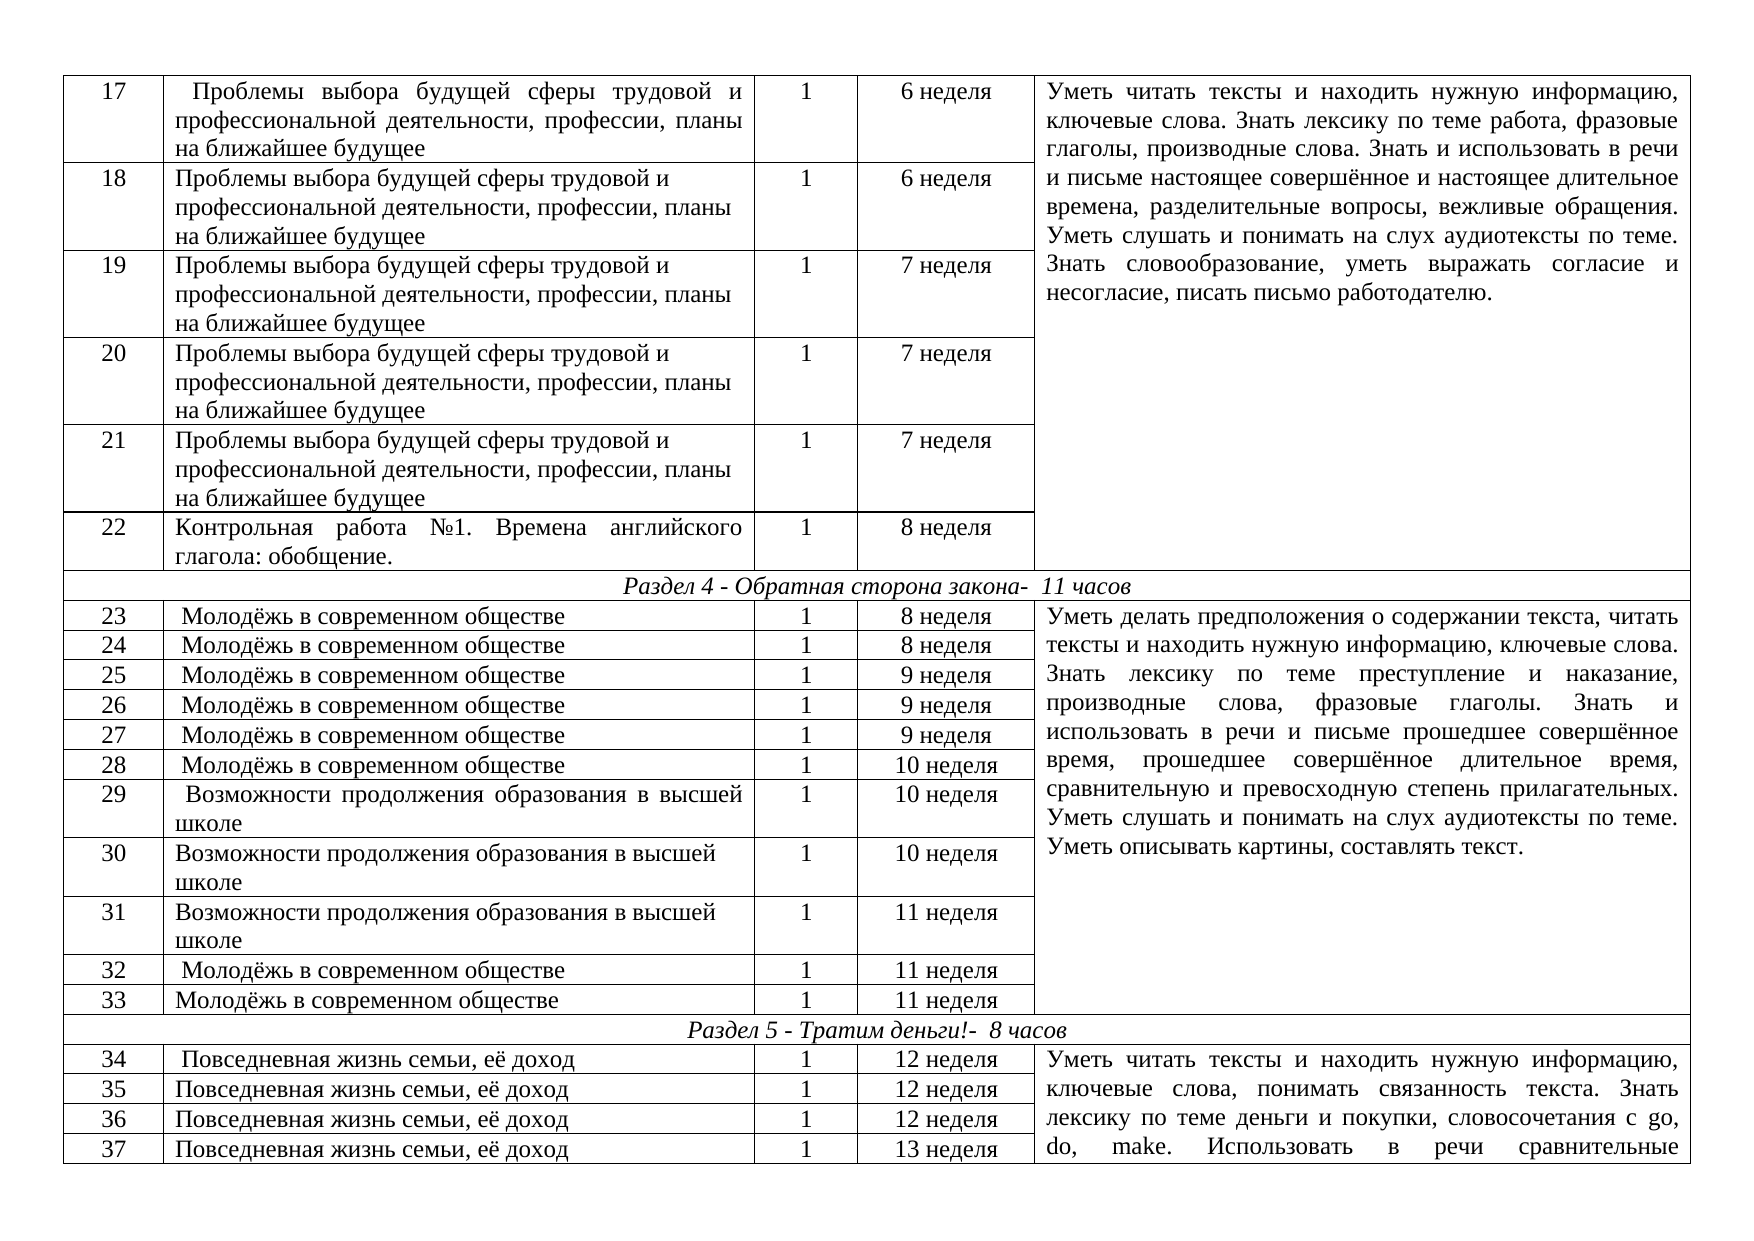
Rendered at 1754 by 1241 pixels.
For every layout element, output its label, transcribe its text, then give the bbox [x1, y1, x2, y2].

table_cell Уметь читать тексты и находить нужную информацию, ключевые слова. Знать лексику по теме работа, фразовые глаголы, производные слова. Знать и использовать в речи и письме настоящее совершённое и настоящее длительное времена, разделительные вопросы, вежливые обращения. Уметь слушать и понимать на слух аудиотексты по теме. Знать словообразование, уметь выражать согласие и несогласие, писать письмо работодателю. [1035, 76, 1690, 570]
table_cell Молодёжь в современном обществе [164, 660, 754, 689]
table_cell 1 [755, 780, 857, 837]
table_cell Молодёжь в современном обществе [164, 690, 754, 719]
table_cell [164, 1134, 754, 1163]
table_cell 19 [64, 251, 163, 337]
table_cell Проблемы выбора будущей сферы трудовой и профессиональной деятельности, профессии, планы на ближайшее будущее [164, 338, 754, 424]
table_cell Молодёжь в современном обществе [164, 720, 754, 749]
table_cell 9 неделя [858, 690, 1034, 719]
table_cell 31 [64, 897, 163, 954]
table_cell Уметь делать предположения о содержании текста, читать тексты и находить нужную информацию, ключевые слова. Знать лексику по теме преступление и наказание, производные слова, фразовые глаголы. Знать и использовать в речи и письме прошедшее совершённое время, прошедшее совершённое длительное время, сравнительную и превосходную степень прилагательных. Уметь слушать и понимать на слух аудиотексты по теме. Уметь описывать картины, составлять текст. [1035, 601, 1690, 1014]
table_cell Молодёжь в современном обществе [164, 601, 754, 629]
table_cell 11 неделя [858, 955, 1034, 984]
table_cell 8 неделя [858, 601, 1034, 629]
table_cell 1 [755, 690, 857, 719]
table_cell 26 [64, 690, 163, 719]
table_cell 28 [64, 750, 163, 778]
table_cell Молодёжь в современном обществе [164, 750, 754, 778]
table_cell 8 неделя [858, 513, 1034, 570]
table_cell 12 неделя [858, 1074, 1034, 1103]
table_cell Возможности продолжения образования в высшей школе [164, 897, 754, 954]
table_cell 1 [755, 985, 857, 1014]
table_cell Возможности продолжения образования в высшей школе [164, 780, 754, 837]
table_cell 17 [64, 76, 163, 162]
table_cell 11 неделя [858, 897, 1034, 954]
table_cell 20 [64, 338, 163, 424]
table_cell 7 неделя [858, 251, 1034, 337]
table_cell 9 неделя [858, 720, 1034, 749]
table_cell 1 [755, 897, 857, 954]
table_cell 1 [755, 163, 857, 249]
table_cell Повседневная жизнь семьи, её доход [164, 1074, 754, 1103]
table_cell Проблемы выбора будущей сферы трудовой и профессиональной деятельности, профессии, планы на ближайшее будущее [164, 163, 754, 249]
table_cell 24 [64, 631, 163, 659]
table_cell 21 [64, 425, 163, 511]
table_cell 1 [755, 1074, 857, 1103]
table_cell 1 [755, 750, 857, 778]
table_cell 1 [755, 425, 857, 511]
table_cell 9 неделя [858, 660, 1034, 689]
table_cell Возможности продолжения образования в высшей школе [164, 838, 754, 896]
table_cell 1 [755, 251, 857, 337]
table_cell 27 [64, 720, 163, 749]
table_cell 36 [64, 1104, 163, 1133]
table_cell Молодёжь в современном обществе [164, 955, 754, 984]
table_cell 18 [64, 163, 163, 249]
table_cell 11 неделя [858, 985, 1034, 1014]
table_cell 34 [64, 1045, 163, 1073]
table_cell 8 неделя [858, 631, 1034, 659]
table_cell 23 [64, 601, 163, 629]
table_cell 29 [64, 780, 163, 837]
table_cell Раздел 4 - Обратная сторона закона- 11 часов [64, 571, 1690, 600]
table_cell 7 неделя [858, 338, 1034, 424]
table_cell Молодёжь в современном обществе [164, 631, 754, 659]
table_cell 10 неделя [858, 780, 1034, 837]
table_cell 10 неделя [858, 838, 1034, 896]
table_cell 1 [755, 601, 857, 629]
table_cell 30 [64, 838, 163, 896]
table_cell Проблемы выбора будущей сферы трудовой и профессиональной деятельности, профессии, планы на ближайшее будущее [164, 251, 754, 337]
table_cell 33 [64, 985, 163, 1014]
table_cell 1 [755, 631, 857, 659]
table_cell 13 неделя [858, 1134, 1034, 1163]
table_cell Повседневная жизнь семьи, её доход [164, 1045, 754, 1073]
table_cell 1 [755, 76, 857, 162]
table_cell 35 [64, 1074, 163, 1103]
table_cell 22 [64, 513, 163, 570]
table_cell 32 [64, 955, 163, 984]
table_cell Уметь читать тексты и находить нужную информацию, ключевые слова, понимать связанность текста. Знать лексику по теме деньги и покупки, словосочетания с go, do, make. Использовать в речи сравнительные местоимения, предложения. Уметь слушать и понимать на слух аудиотексты по теме. Уметь доказывать своё мнение, писать формальную жалобу. [1035, 1045, 1690, 1163]
table_cell Проблемы выбора будущей сферы трудовой и профессиональной деятельности, профессии, планы на ближайшее будущее [164, 425, 754, 511]
table_cell 6 неделя [858, 76, 1034, 162]
table_cell 1 [755, 955, 857, 984]
table_cell 12 неделя [858, 1045, 1034, 1073]
table_cell 25 [64, 660, 163, 689]
table_cell 1 [755, 1134, 857, 1163]
table_cell 7 неделя [858, 425, 1034, 511]
table_cell 1 [755, 838, 857, 896]
table_cell Раздел 5 - Тратим деньги!- 8 часов [64, 1015, 1690, 1043]
table_cell 1 [755, 338, 857, 424]
table_cell 1 [755, 1104, 857, 1133]
table_cell 1 [755, 720, 857, 749]
table_cell Повседневная жизнь семьи, её доход [164, 1104, 754, 1133]
table_cell Проблемы выбора будущей сферы трудовой и профессиональной деятельности, профессии, планы на ближайшее будущее [164, 76, 754, 162]
table_cell 12 неделя [858, 1104, 1034, 1133]
table_cell 1 [755, 660, 857, 689]
table_cell 1 [755, 1045, 857, 1073]
table_cell 10 неделя [858, 750, 1034, 778]
table_cell 6 неделя [858, 163, 1034, 249]
table_cell 1 [755, 513, 857, 570]
table_cell 37 [64, 1134, 163, 1163]
table_cell Молодёжь в современном обществе [164, 985, 754, 1014]
table_cell Контрольная работа №1. Времена английского глагола: обобщение. [164, 513, 754, 570]
